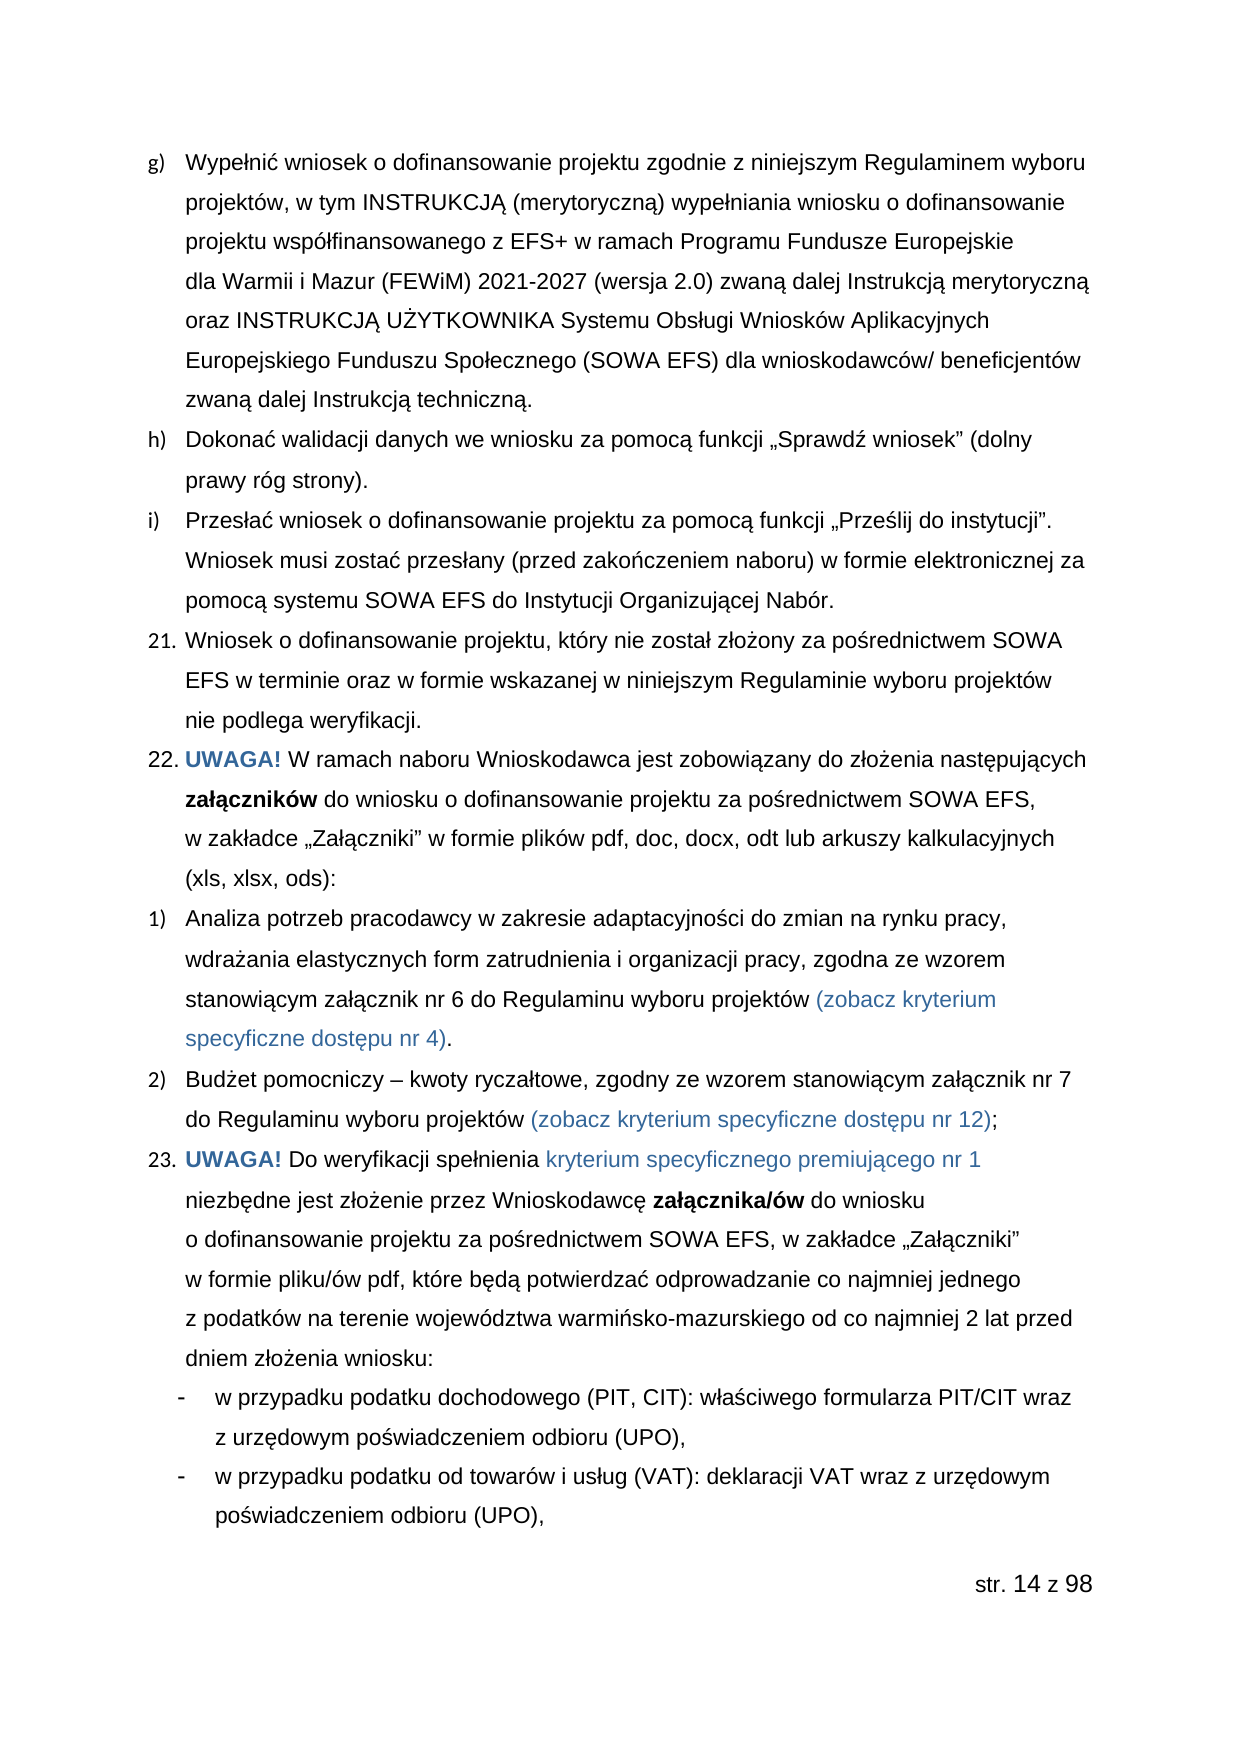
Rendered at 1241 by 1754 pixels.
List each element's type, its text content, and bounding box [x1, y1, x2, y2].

list Wypełnić wniosek o dofinansowanie projektu zgodnie z niniejszym Regulaminem wyboru projektów, w tym INSTRUKCJĄ (merytoryczną) wypełniania wniosku o dofinansowanie projektu współfinansowanego z EFS+ w ramach Programu Fundusze Europejskie dla Warmii i Mazur (FEWiM) 2021-2027 (wersja 2.0) zwaną dalej Instrukcją merytoryczną oraz INSTRUKCJĄ UŻYTKOWNIKA Systemu Obsługi Wniosków Aplikacyjnych Europejskiego Funduszu Społecznego (SOWA EFS) dla wnioskodawców/ beneficjentów zwaną dalej Instrukcją techniczną. [148, 148, 1093, 412]
list Wniosek o dofinansowanie projektu, który nie został złożony za pośrednictwem SOWA EFS w terminie oraz w formie wskazanej w niniejszym Regulaminie wyboru projektów nie podlega weryfikacji. [148, 626, 1093, 733]
list Analiza potrzeb pracodawcy w zakresie adaptacyjności do zmian na rynku pracy, [148, 904, 1093, 932]
list w przypadku podatku dochodowego (PIT, CIT): właściwego formularza PIT/CIT wraz z urzędowym poświadczeniem odbioru (UPO), [177, 1384, 1093, 1450]
list Przesłać wniosek o dofinansowanie projektu za pomocą funkcji „Prześlij do instytucji”. Wniosek musi zostać przesłany (przed zakończeniem naboru) w formie elektronicznej za pomocą systemu SOWA EFS do Instytucji Organizującej Nabór. [148, 506, 1093, 613]
list Budżet pomocniczy – kwoty ryczałtowe, zgodny ze wzorem stanowiącym załącznik nr 7 do Regulaminu wyboru projektów (zobacz kryterium specyficzne dostępu nr 12); [148, 1065, 1093, 1132]
list w przypadku podatku od towarów i usług (VAT): deklaracji VAT wraz z urzędowym poświadczeniem odbioru (UPO), [177, 1463, 1093, 1529]
list UWAGA! Do weryfikacji spełnienia kryterium specyficznego premiującego nr 1 niezbędne jest złożenie przez Wnioskodawcę załącznika/ów do wniosku o dofinansowanie projektu za pośrednictwem SOWA EFS, w zakładce „Załączniki” w formie pliku/ów pdf, które będą potwierdzać odprowadzanie co najmniej jednego z podatków na terenie województwa warmińsko-mazurskiego od co najmniej 2 lat przed dniem złożenia wniosku: [148, 1145, 1093, 1371]
text wdrażania elastycznych form zatrudnienia i organizacji pracy, zgodna ze wzorem stanowiącym załącznik nr 6 do Regulaminu wyboru projektów (zobacz kryterium specyficzne dostępu nr 4). [185, 946, 1093, 1052]
list Dokonać walidacji danych we wniosku za pomocą funkcji „Sprawdź wniosek” (dolny prawy róg strony). [148, 426, 1093, 493]
list UWAGA! W ramach naboru Wnioskodawca jest zobowiązany do złożenia następujących załączników do wniosku o dofinansowanie projektu za pośrednictwem SOWA EFS, w zakładce „Załączniki” w formie plików pdf, doc, docx, odt lub arkuszy kalkulacyjnych (xls, xlsx, ods): [148, 746, 1093, 891]
